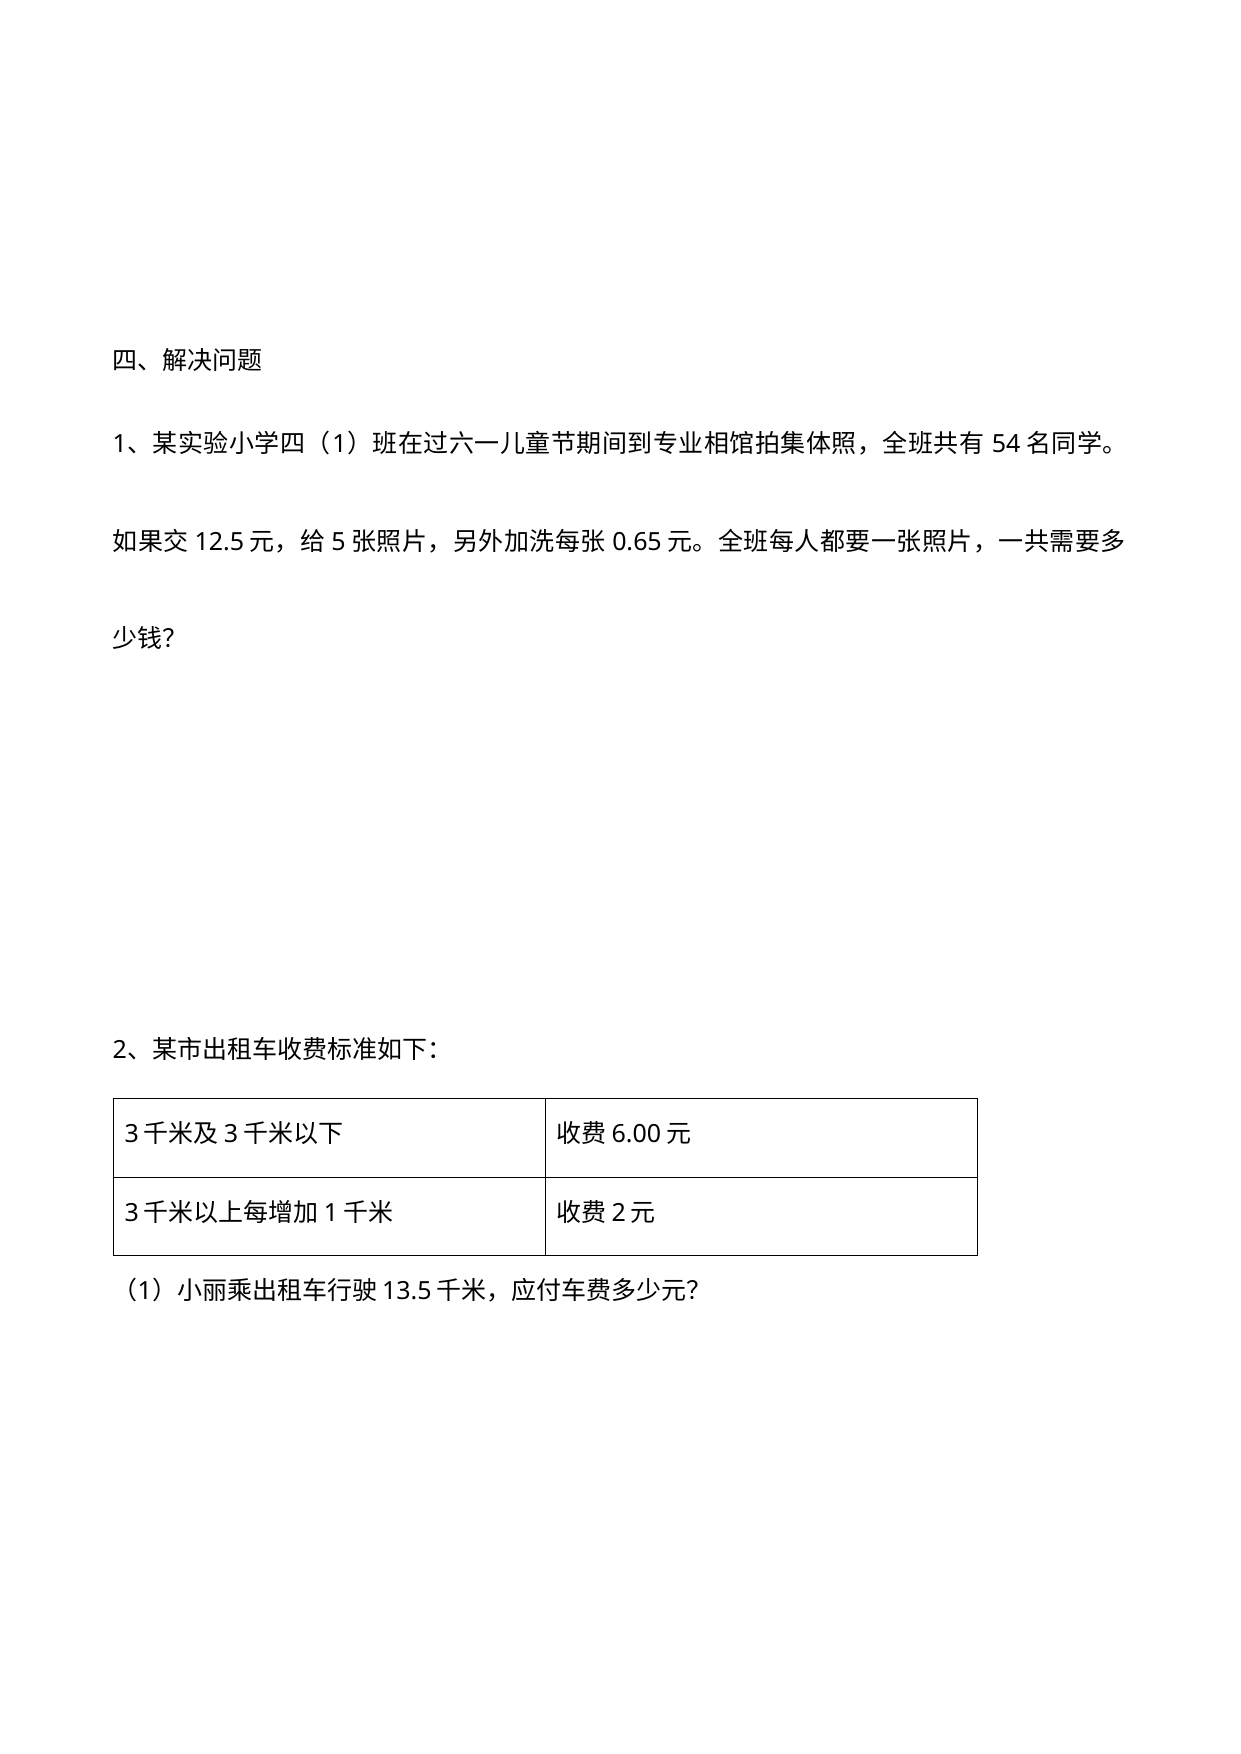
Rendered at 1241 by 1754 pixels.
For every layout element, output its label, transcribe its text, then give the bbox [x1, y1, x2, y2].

text （1）小丽乘出租车行驶13.5千米，应付车费多少元？ [112, 1256, 1128, 1321]
table_cell 3千米以上每增加1千米 [114, 1178, 545, 1255]
table_header 3千米及3千米以下 [114, 1099, 545, 1177]
table_header 收费6.00元 [546, 1099, 977, 1177]
text 1、某实验小学四（1）班在过六一儿童节期间到专业相馆拍集体照，全班共有54名同学。如果交12.5元，给5张照片，另外加洗每张0.65元。全班每人都要一张照片，一共需要多少钱？ [112, 409, 1128, 669]
text 2、某市出租车收费标准如下： [112, 1015, 1128, 1080]
table_cell 收费2元 [546, 1178, 977, 1255]
text 四、解决问题 [112, 326, 1128, 391]
